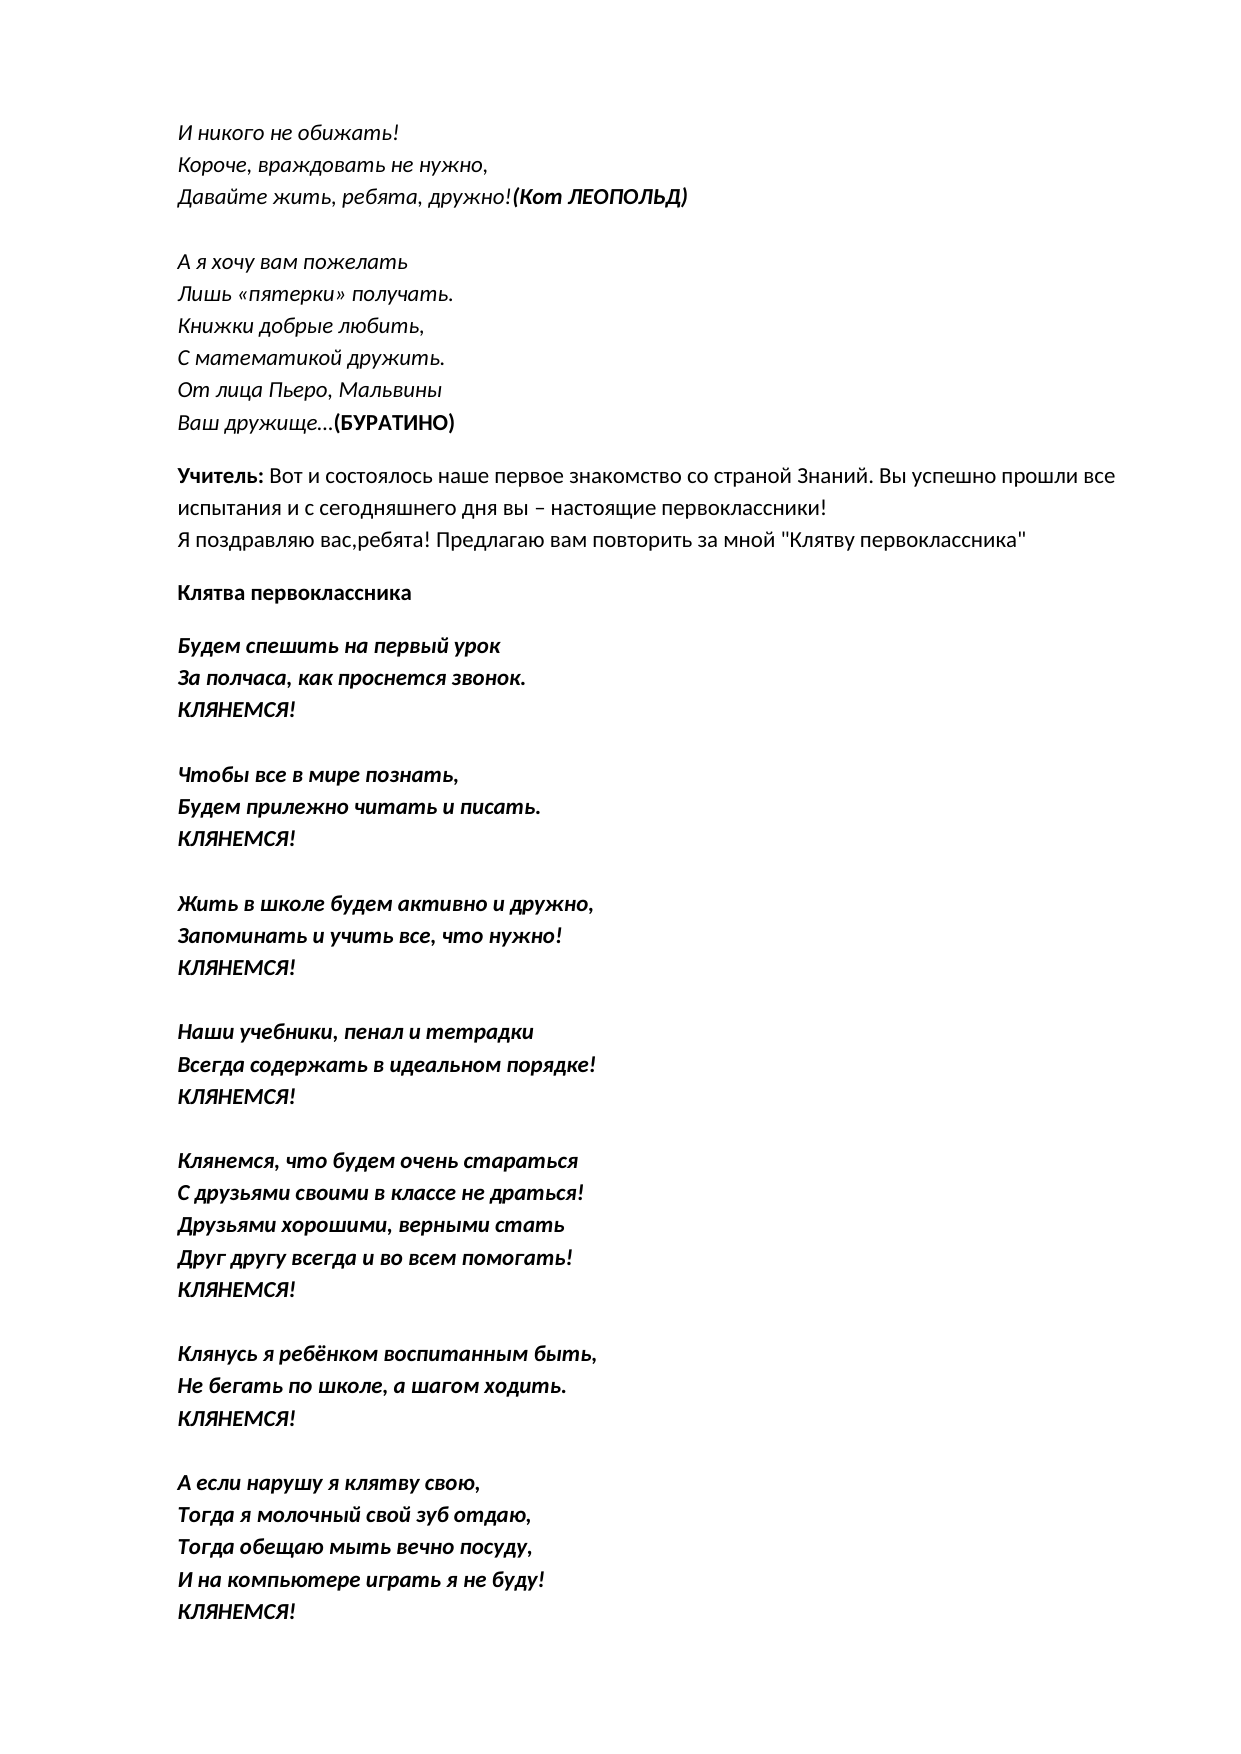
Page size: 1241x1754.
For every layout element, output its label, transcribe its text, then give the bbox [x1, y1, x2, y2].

text Клятва первоклассника [177, 578, 1152, 606]
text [177, 118, 1152, 436]
text Учитель: Вот и состоялось наше первое знакомство со страной Знаний. Вы успешно прошли все испытания и с сегодняшнего дня вы – настоящие первоклассники! Я поздравляю вас,ребята! Предлагаю вам повторить за мной "Клятву первоклассника" [177, 461, 1152, 553]
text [177, 631, 1152, 1625]
